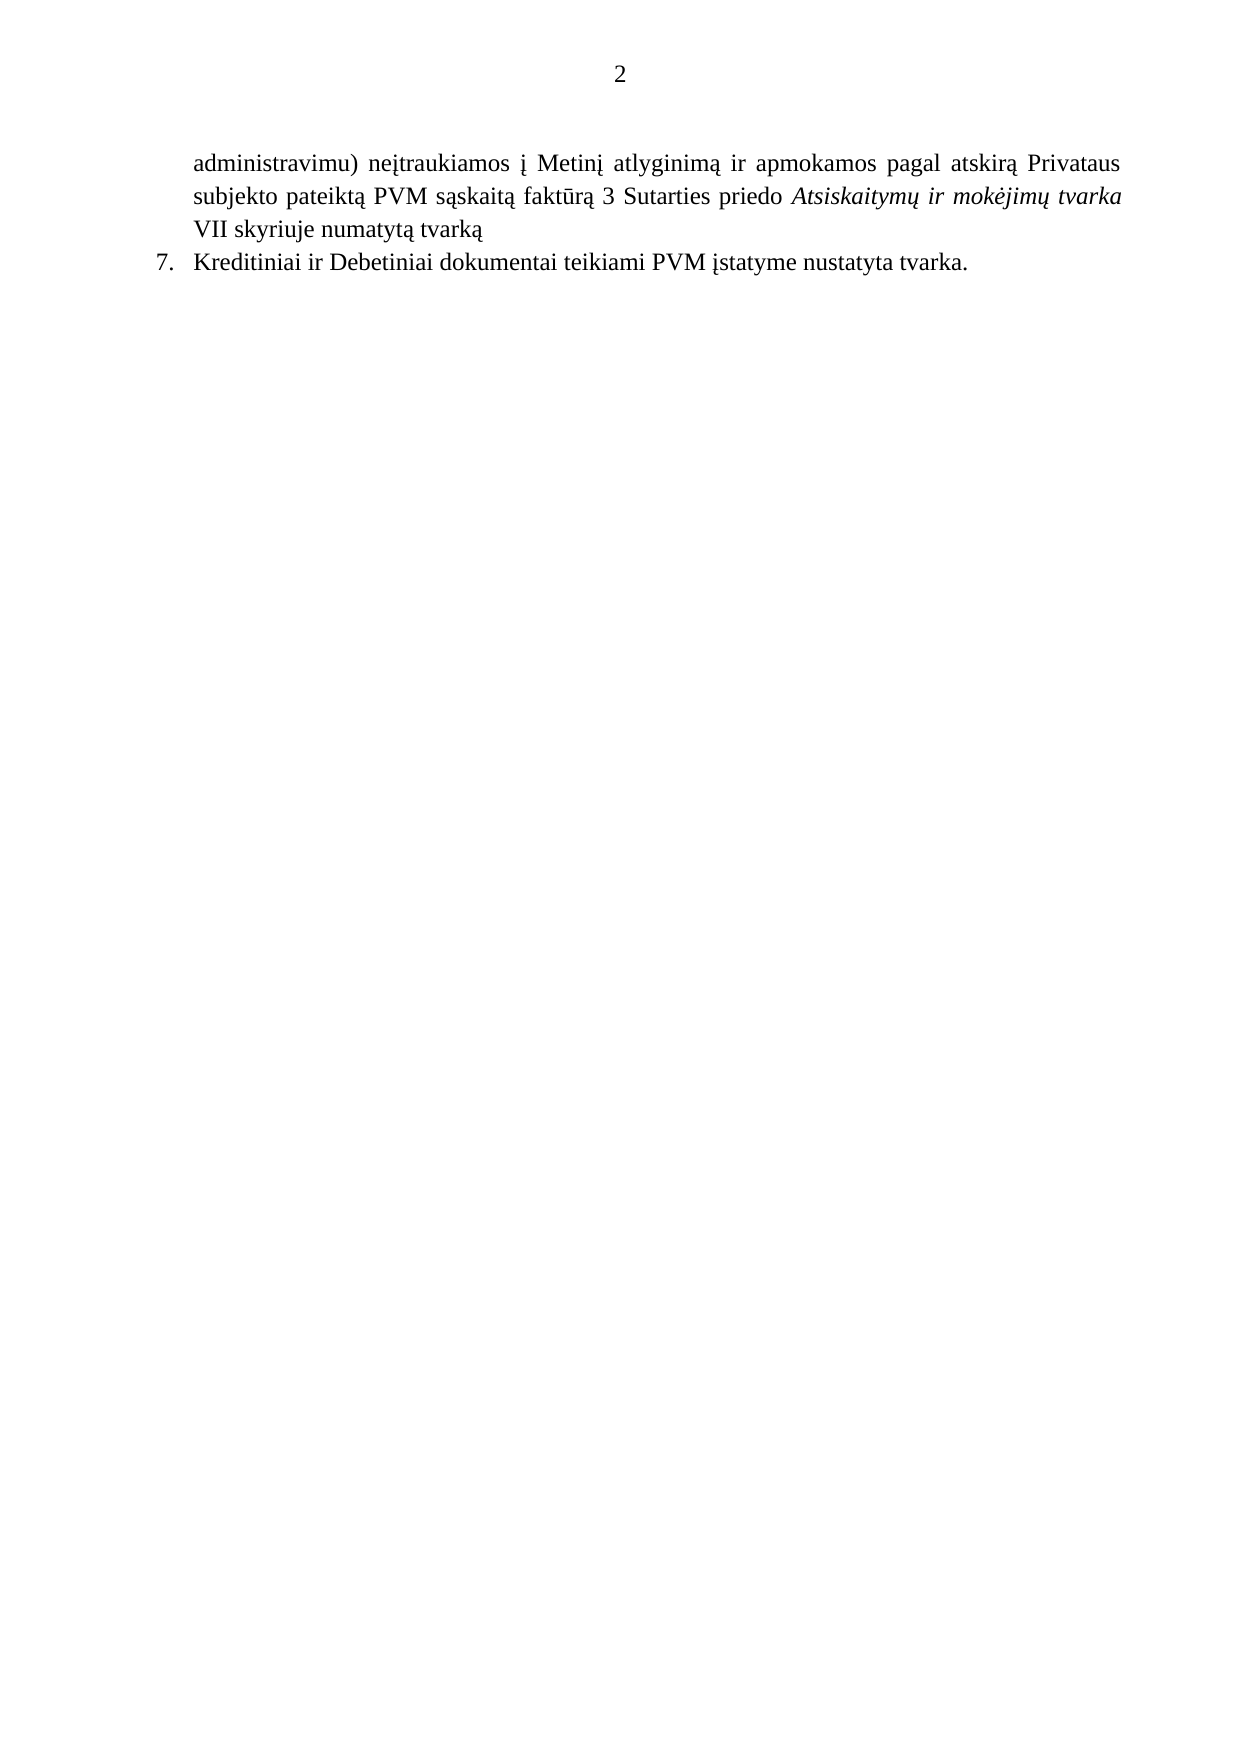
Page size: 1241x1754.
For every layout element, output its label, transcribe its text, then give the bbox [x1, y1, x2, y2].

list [156, 148, 1122, 242]
list Kreditiniai ir Debetiniai dokumentai teikiami PVM įstatyme nustatyta tvarka. [156, 247, 1122, 276]
